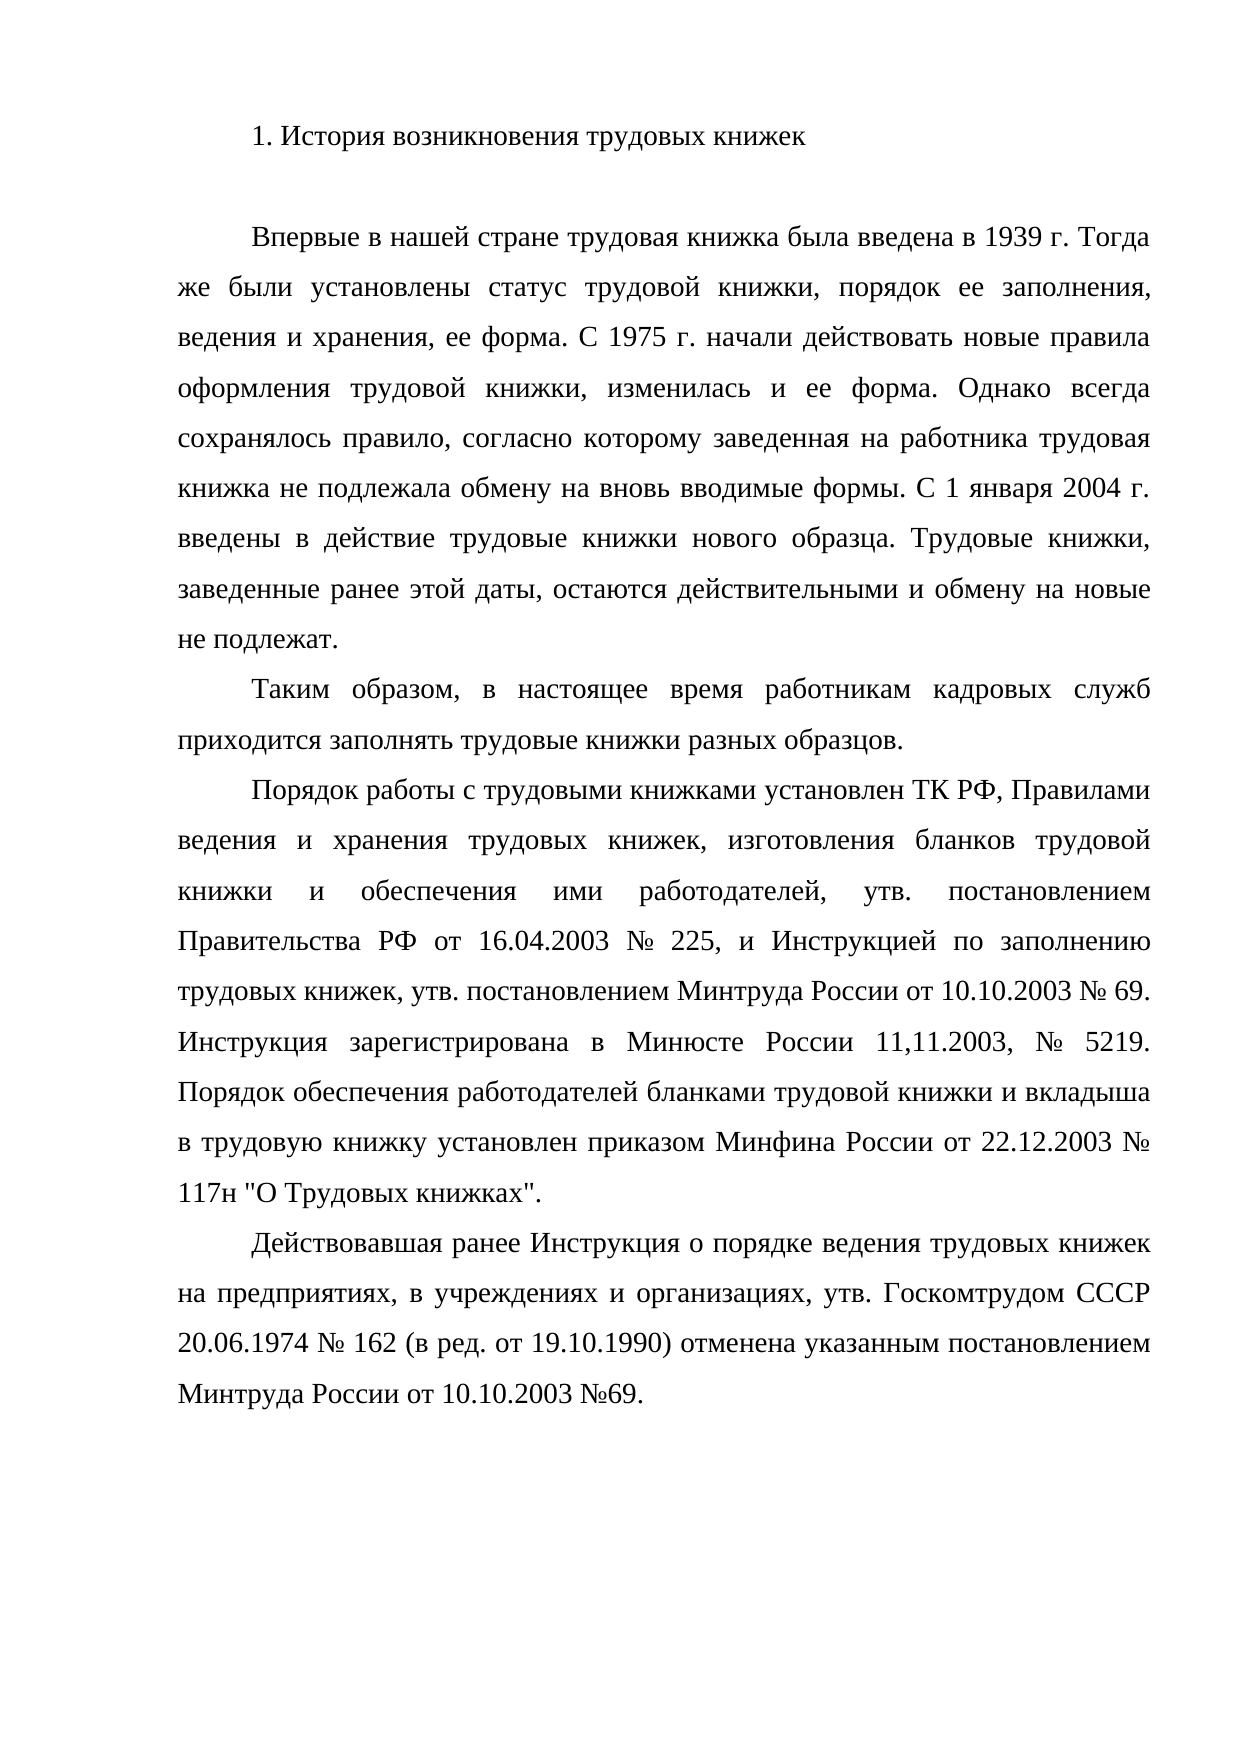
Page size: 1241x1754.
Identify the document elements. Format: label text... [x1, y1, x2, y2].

text Действовавшая ранее Инструкция о порядке ведения трудовых книжек на предприятиях, в учреждениях и организациях, утв. Госкомтрудом СССР 20.06.1974 № 162 (в ред. от 19.10.1990) отменена указанным постановлением Минтруда России от 10.10.2003 №69. [177, 1225, 1152, 1409]
text Порядок работы с трудовыми книжками установлен ТК РФ, Правилами ведения и хранения трудовых книжек, изготовления бланков трудовой книжки и обеспечения ими работодателей, утв. постановлением Правительства РФ от 16.04.2003 № 225, и Инструкцией по заполнению трудовых книжек, утв. постановлением Минтруда России от 10.10.2003 № 69. Инструкция зарегистрирована в Минюсте России 11,11.2003, № 5219. Порядок обеспечения работодателей бланками трудовой книжки и вкладыша в трудовую книжку установлен приказом Минфина России от 22.12.2003 № 117н "О Трудовых книжках". [177, 772, 1152, 1208]
text Таким образом, в настоящее время работникам кадровых служб приходится заполнять трудовые книжки разных образцов. [177, 672, 1152, 755]
text 1. История возникновения трудовых книжек [177, 118, 1152, 152]
text Впервые в нашей стране трудовая книжка была введена в 1939 г. Тогда же были установлены статус трудовой книжки, порядок ее заполнения, ведения и хранения, ее форма. С 1975 г. начали действовать новые правила оформления трудовой книжки, изменилась и ее форма. Однако всегда сохранялось правило, согласно которому заведенная на работника трудовая книжка не подлежала обмену на вновь вводимые формы. С 1 января 2004 г. введены в действие трудовые книжки нового образца. Трудовые книжки, заведенные ранее этой даты, остаются действительными и обмену на новые не подлежат. [177, 219, 1152, 655]
